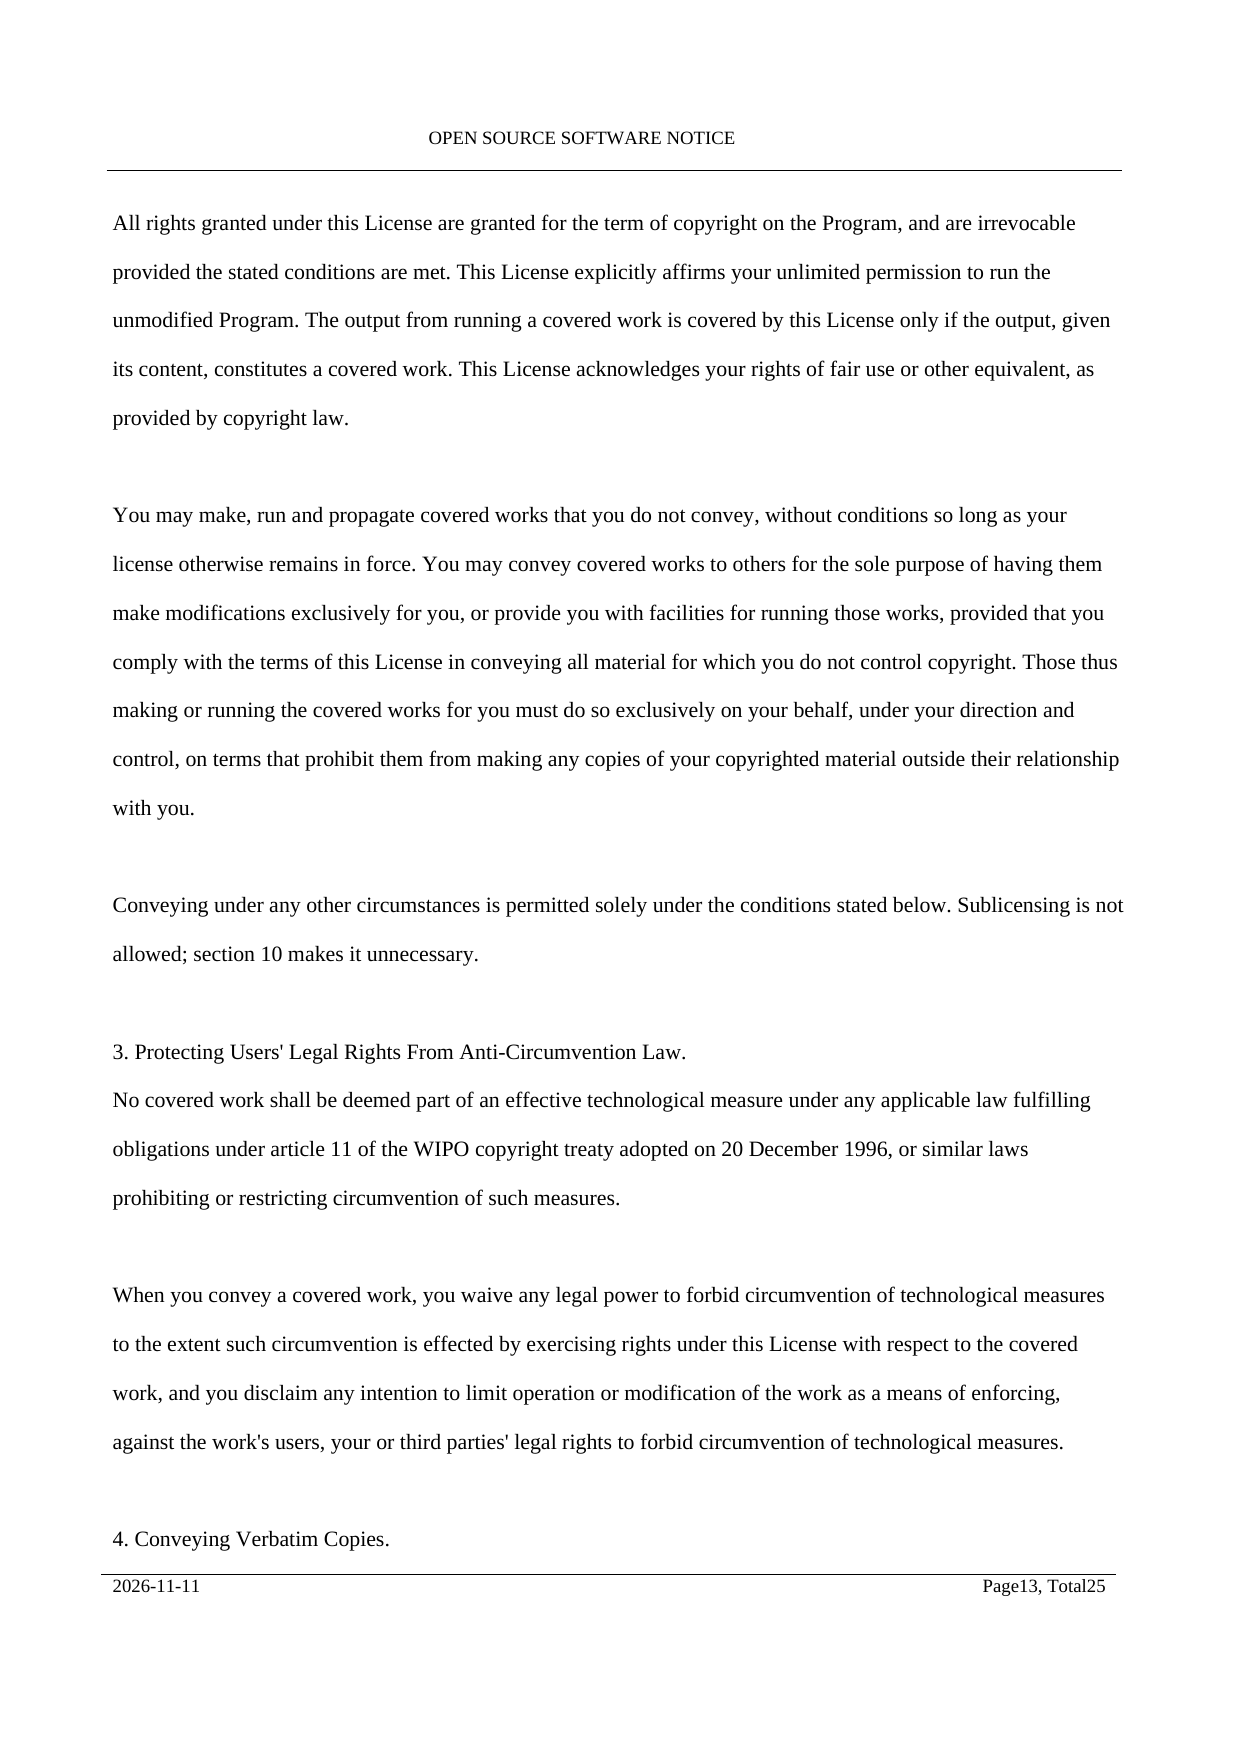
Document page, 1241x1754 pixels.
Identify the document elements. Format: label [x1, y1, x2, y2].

text [112, 206, 1128, 1555]
